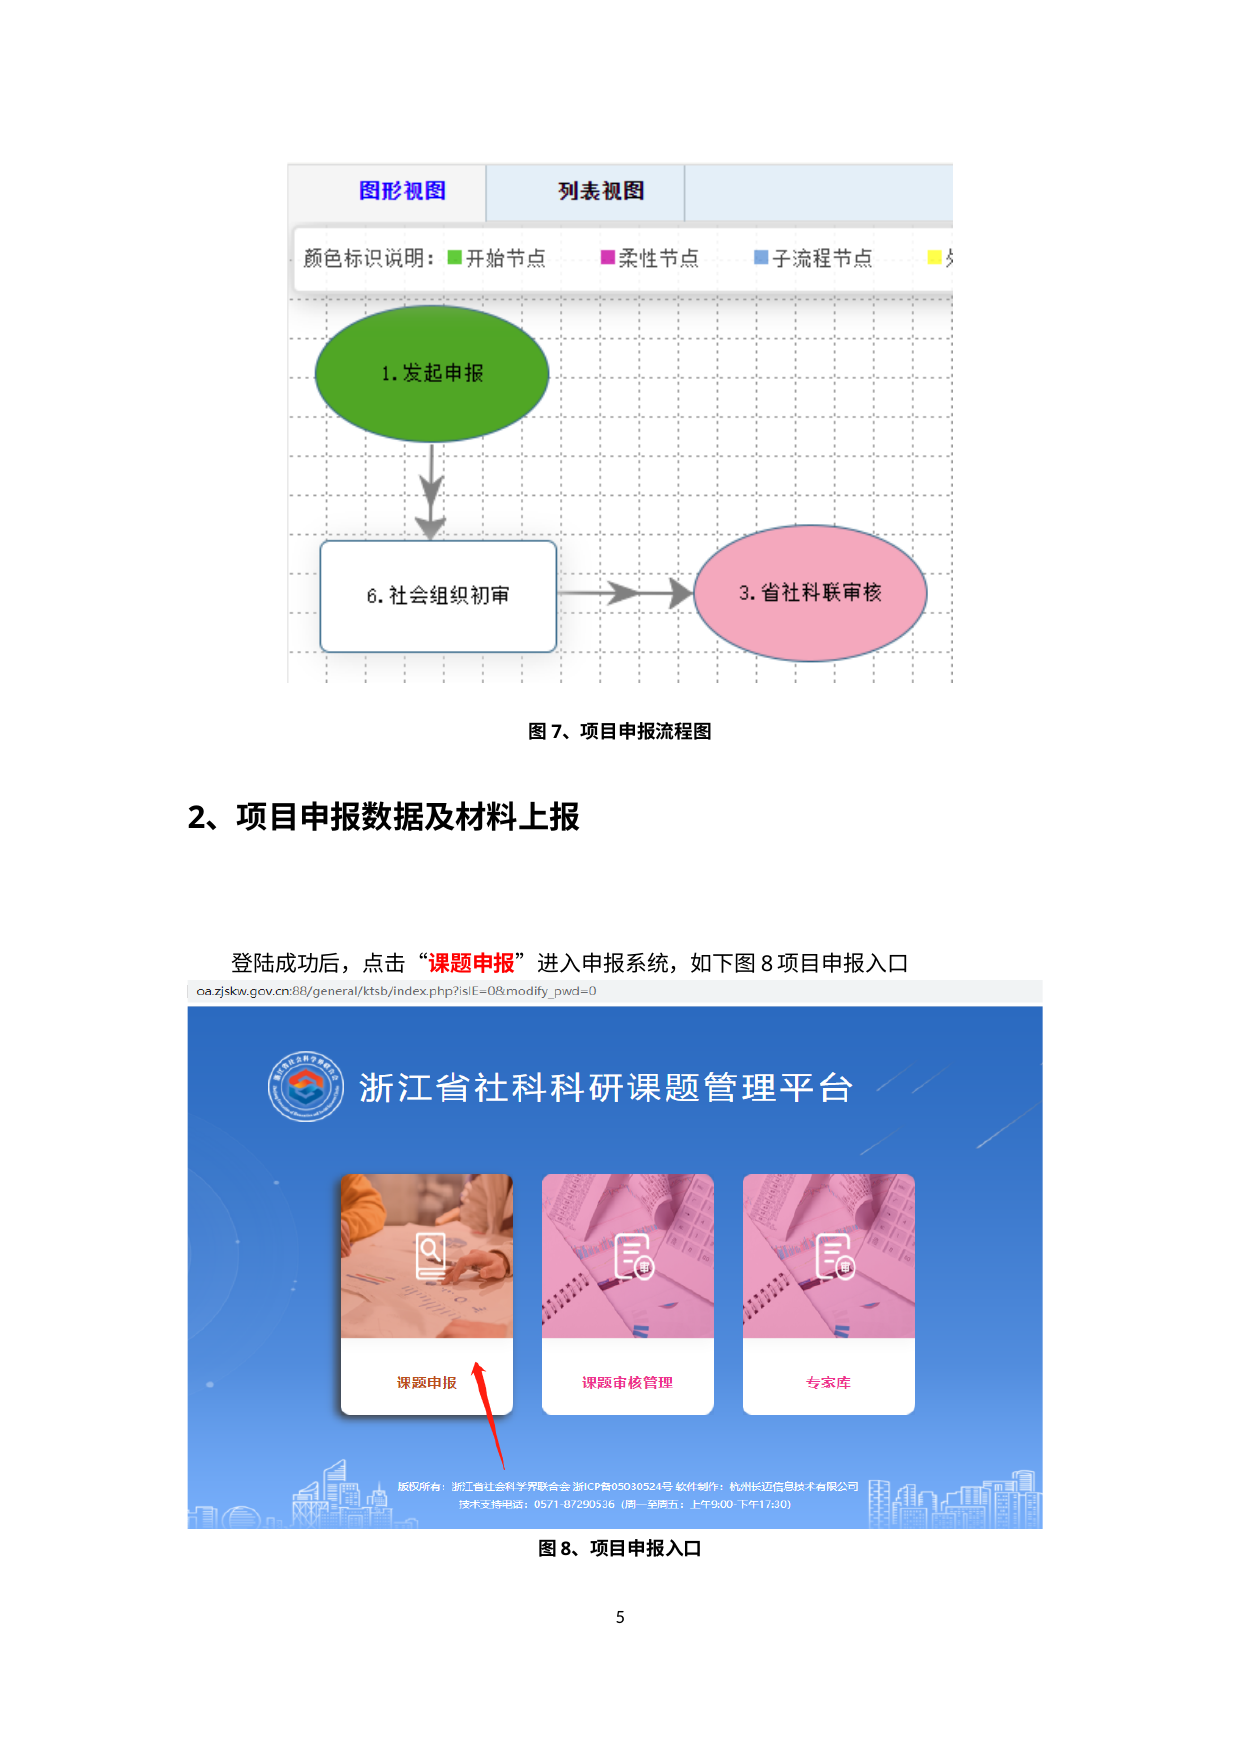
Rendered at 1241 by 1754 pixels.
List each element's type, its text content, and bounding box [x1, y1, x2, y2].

picture [187, 978, 1043, 1529]
picture [287, 162, 953, 683]
text 图7、项目申报流程图 [187, 714, 1053, 747]
text 图8、项目申报入口 [187, 1531, 1053, 1563]
subtitle 项目申报数据及材料上报 [187, 782, 1053, 847]
text 登陆成功后，点击“课题申报”进入申报系统，如下图8项目申报入口 [187, 946, 1053, 978]
